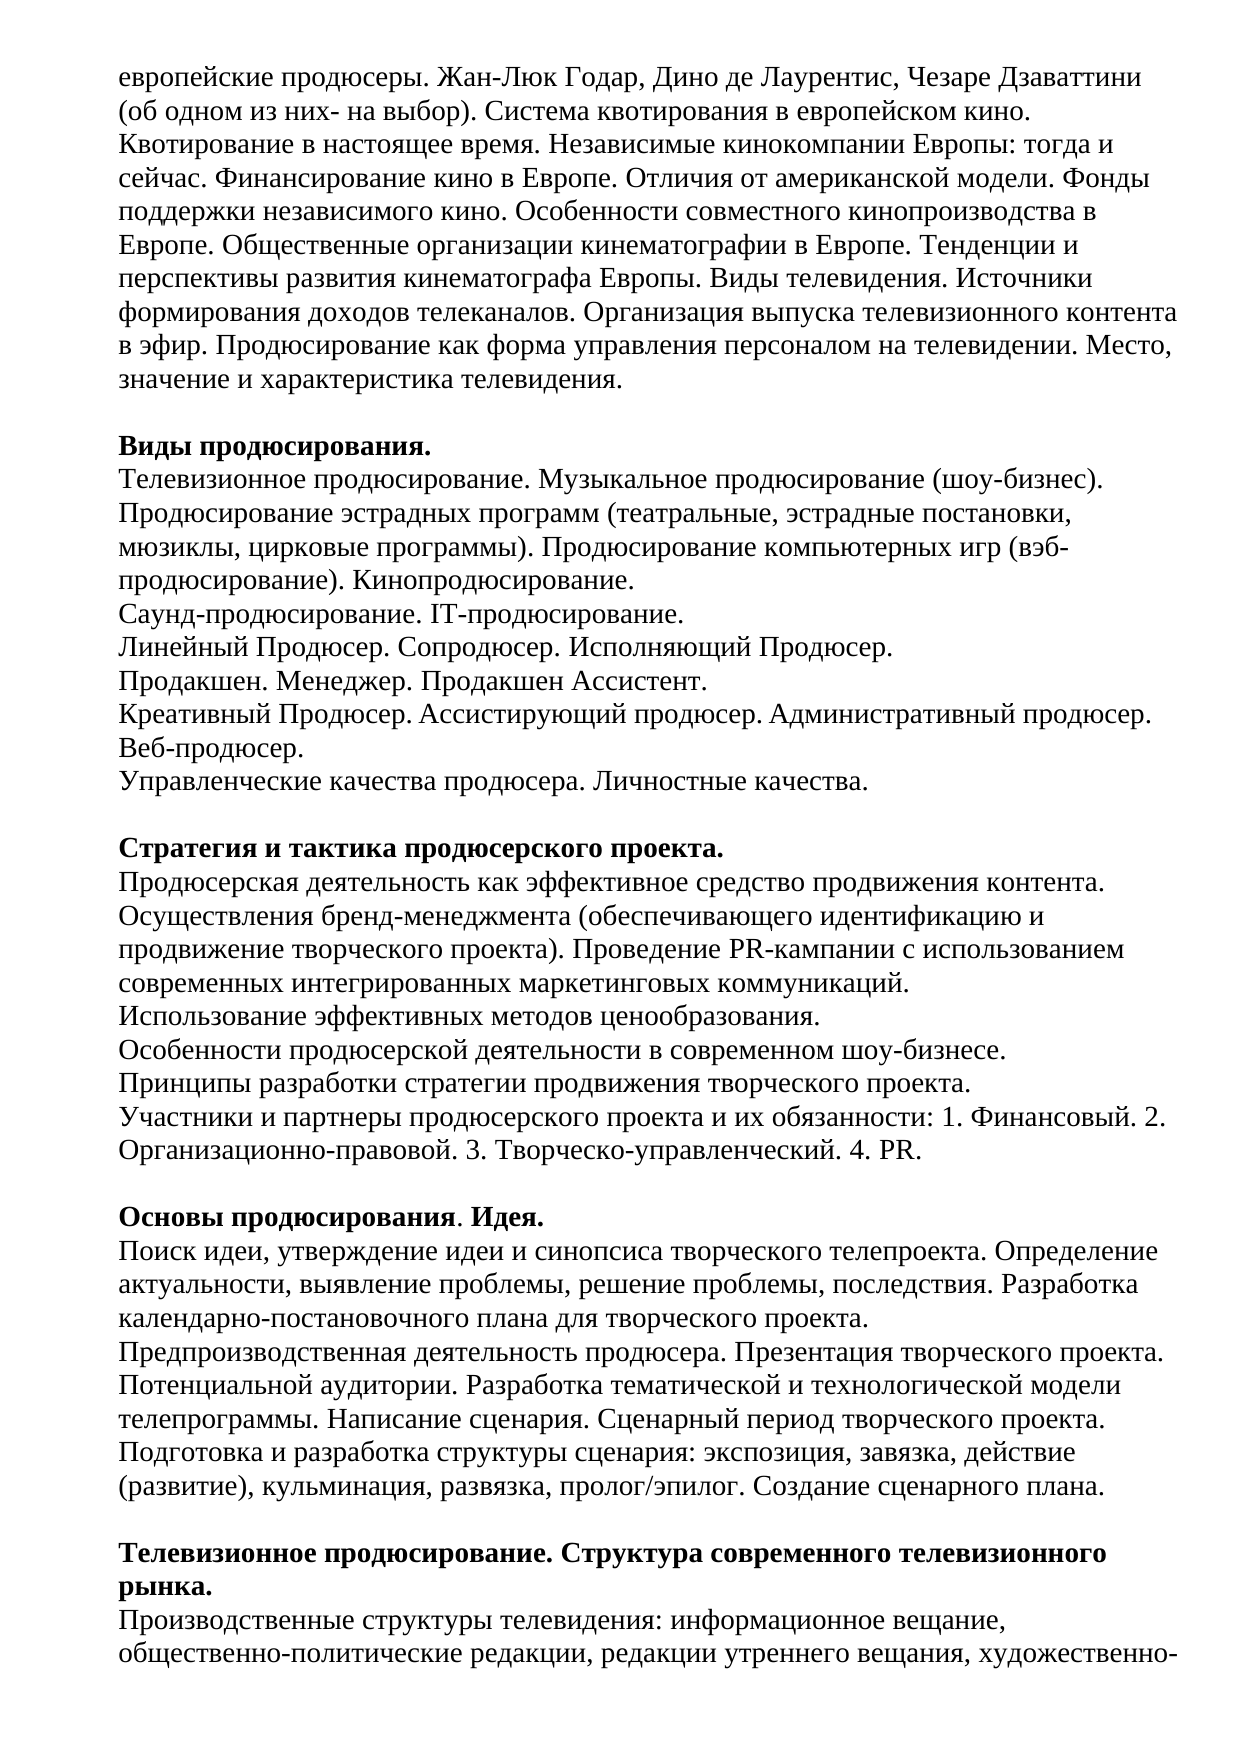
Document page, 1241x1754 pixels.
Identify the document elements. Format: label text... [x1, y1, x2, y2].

text Телевизионное продюсирование. Структура современного телевизионного рынка. [118, 1535, 1181, 1602]
text Линейный Продюсер. Сопродюсер. Исполняющий Продюсер. [118, 629, 1181, 663]
text Телевизионное продюсирование. Музыкальное продюсирование (шоу-бизнес). Продюсирование эстрадных программ (театральные, эстрадные постановки, мюзиклы, цирковые программы). Продюсирование компьютерных игр (вэб-продюсирование). Кинопродюсирование. [118, 462, 1181, 596]
text Особенности продюсерской деятельности в современном шоу-бизнесе. [118, 1032, 1181, 1065]
text Основы продюсирования. Идея. [118, 1199, 1181, 1233]
text Предпроизводственная деятельность продюсера. Презентация творческого проекта. Потенциальной аудитории. Разработка тематической и технологической модели телепрограммы. Написание сценария. Сценарный период творческого проекта. [118, 1334, 1181, 1434]
text Подготовка и разработка структуры сценария: экспозиция, завязка, действие (развитие), кульминация, развязка, пролог/эпилог. Создание сценарного плана. [118, 1434, 1181, 1501]
text Продакшен. Менеджер. Продакшен Ассистент. [118, 663, 1181, 696]
text Управленческие качества продюсера. Личностные качества. [118, 763, 1181, 797]
text Виды продюсирования. [118, 428, 1181, 462]
text Саунд-продюсирование. IT-продюсирование. [118, 596, 1181, 629]
text Принципы разработки стратегии продвижения творческого проекта. [118, 1065, 1181, 1099]
text Участники и партнеры продюсерского проекта и их обязанности: 1. Финансовый. 2. Организационно-правовой. 3. Творческо-управленческий. 4. PR. [118, 1099, 1181, 1166]
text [118, 1602, 1181, 1669]
text Креативный Продюсер. Ассистирующий продюсер. Административный продюсер. Веб-продюсер. [118, 696, 1181, 763]
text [118, 59, 1181, 394]
text Продюсерская деятельность как эффективное средство продвижения контента. [118, 864, 1181, 898]
text Использование эффективных методов ценообразования. [118, 998, 1181, 1032]
text Осуществления бренд-менеджмента (обеспечивающего идентификацию и продвижение творческого проекта). Проведение PR-кампании с использованием современных интегрированных маркетинговых коммуникаций. [118, 898, 1181, 998]
text Поиск идеи, утверждение идеи и синопсиса творческого телепроекта. Определение актуальности, выявление проблемы, решение проблемы, последствия. Разработка календарно-постановочного плана для творческого проекта. [118, 1233, 1181, 1334]
text Стратегия и тактика продюсерского проекта. [118, 831, 1181, 864]
